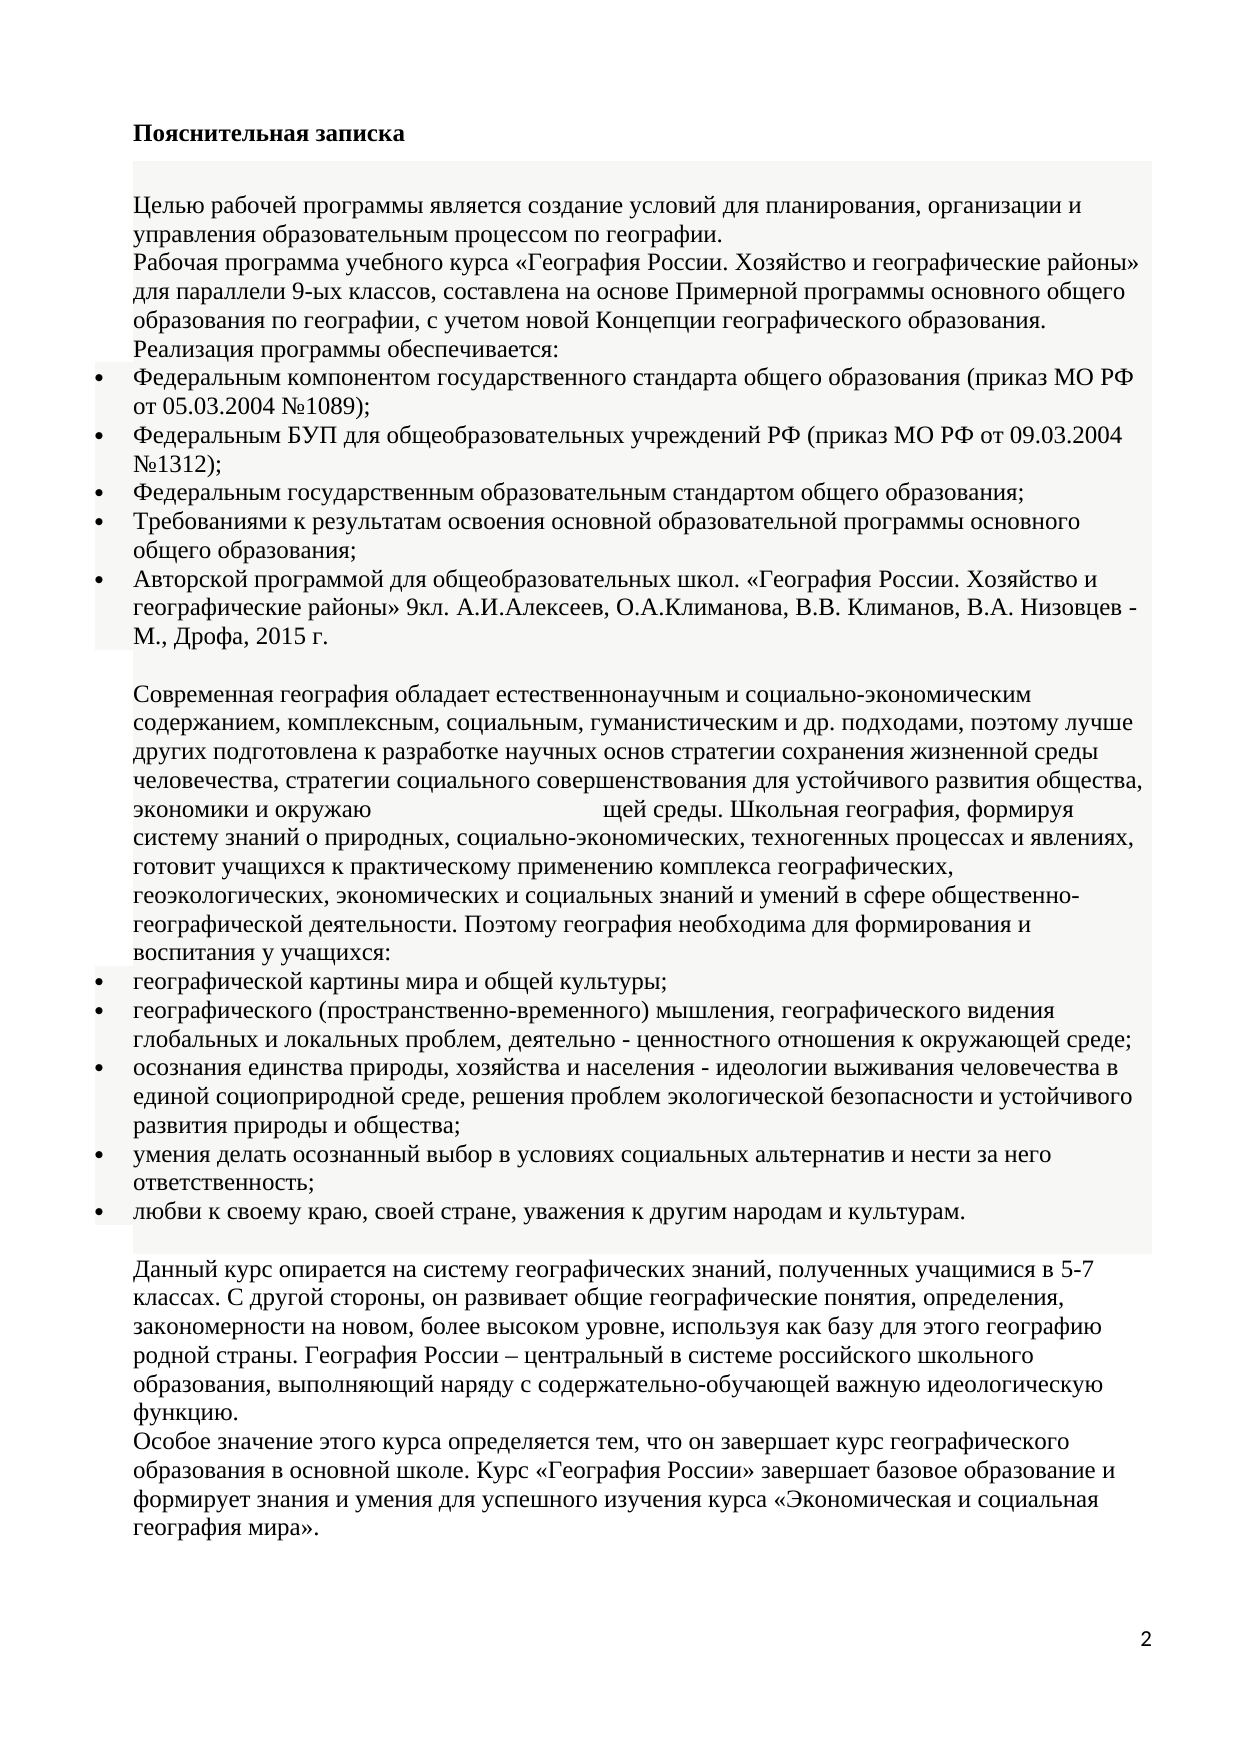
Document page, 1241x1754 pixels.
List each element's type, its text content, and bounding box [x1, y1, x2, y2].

list любви к своему краю, своей стране, уважения к другим народам и культурам. [95, 1196, 1152, 1225]
list географического (пространственно-временного) мышления, географического видения глобальных и локальных проблем, деятельно - ценностного отношения к окружающей среде; [95, 995, 1152, 1052]
text Рабочая программа учебного курса «География России. Хозяйство и географические районы» для параллели 9-ых классов, составлена на основе Примерной программы основного общего образования по географии, с учетом новой Концепции географического образования. [133, 247, 1152, 334]
list Федеральным государственным образовательным стандартом общего образования; [95, 477, 1152, 506]
text Реализация программы обеспечивается: [133, 334, 1152, 362]
text Особое значение этого курса определяется тем, что он завершает курс географического образования в основной школе. Курс «География России» завершает базовое образование и формирует знания и умения для успешного изучения курса «Экономическая и социальная география мира». [133, 1426, 1152, 1541]
list Авторской программой для общеобразовательных школ. «География России. Хозяйство и географические районы» 9кл. А.И.Алексеев, О.А.Климанова, В.В. Климанов, В.А. Низовцев - М., Дрофа, 2015 г. [95, 564, 1152, 650]
list осознания единства природы, хозяйства и населения - идеологии выживания человечества в единой социоприродной среде, решения проблем экологической безопасности и устойчивого развития природы и общества; [95, 1052, 1152, 1139]
text Данный курс опирается на систему географических знаний, полученных учащимися в 5-7 классах. С другой стороны, он развивает общие географические понятия, определения, закономерности на новом, более высоком уровне, используя как базу для этого географию родной страны. География России – центральный в системе российского школьного образования, выполняющий наряду с содержательно-обучающей важную идеологическую функцию. [133, 1254, 1152, 1426]
text Современная география обладает естественнонаучным и социально-экономическим содержанием, комплексным, социальным, гуманистическим и др. подходами, поэтому лучше других подготовлена к разработке научных основ стратегии сохранения жизненной среды человечества, стратегии социального совершенствования для устойчивого развития общества, экономики и окружаю щей среды. Школьная география, формируя систему знаний о природных, социально-экономических, техногенных процессах и явлениях, готовит учащихся к практическому применению комплекса географических, геоэкологических, экономических и социальных знаний и умений в сфере общественно-географической деятельности. Поэтому география необходима для формирования и воспитания у учащихся: [133, 679, 1152, 966]
list умения делать осознанный выбор в условиях социальных альтернатив и нести за него ответственность; [95, 1139, 1152, 1196]
text Пояснительная записка [133, 118, 1152, 147]
text Целью рабочей программы является создание условий для планирования, организации и управления образовательным процессом по географии. [133, 190, 1152, 247]
list Федеральным БУП для общеобразовательных учреждений РФ (приказ МО РФ от 09.03.2004 №1312); [95, 420, 1152, 477]
list географической картины мира и общей культуры; [95, 966, 1152, 995]
list Федеральным компонентом государственного стандарта общего образования (приказ МО РФ от 05.03.2004 №1089); [95, 362, 1152, 420]
list Требованиями к результатам освоения основной образовательной программы основного общего образования; [95, 506, 1152, 564]
